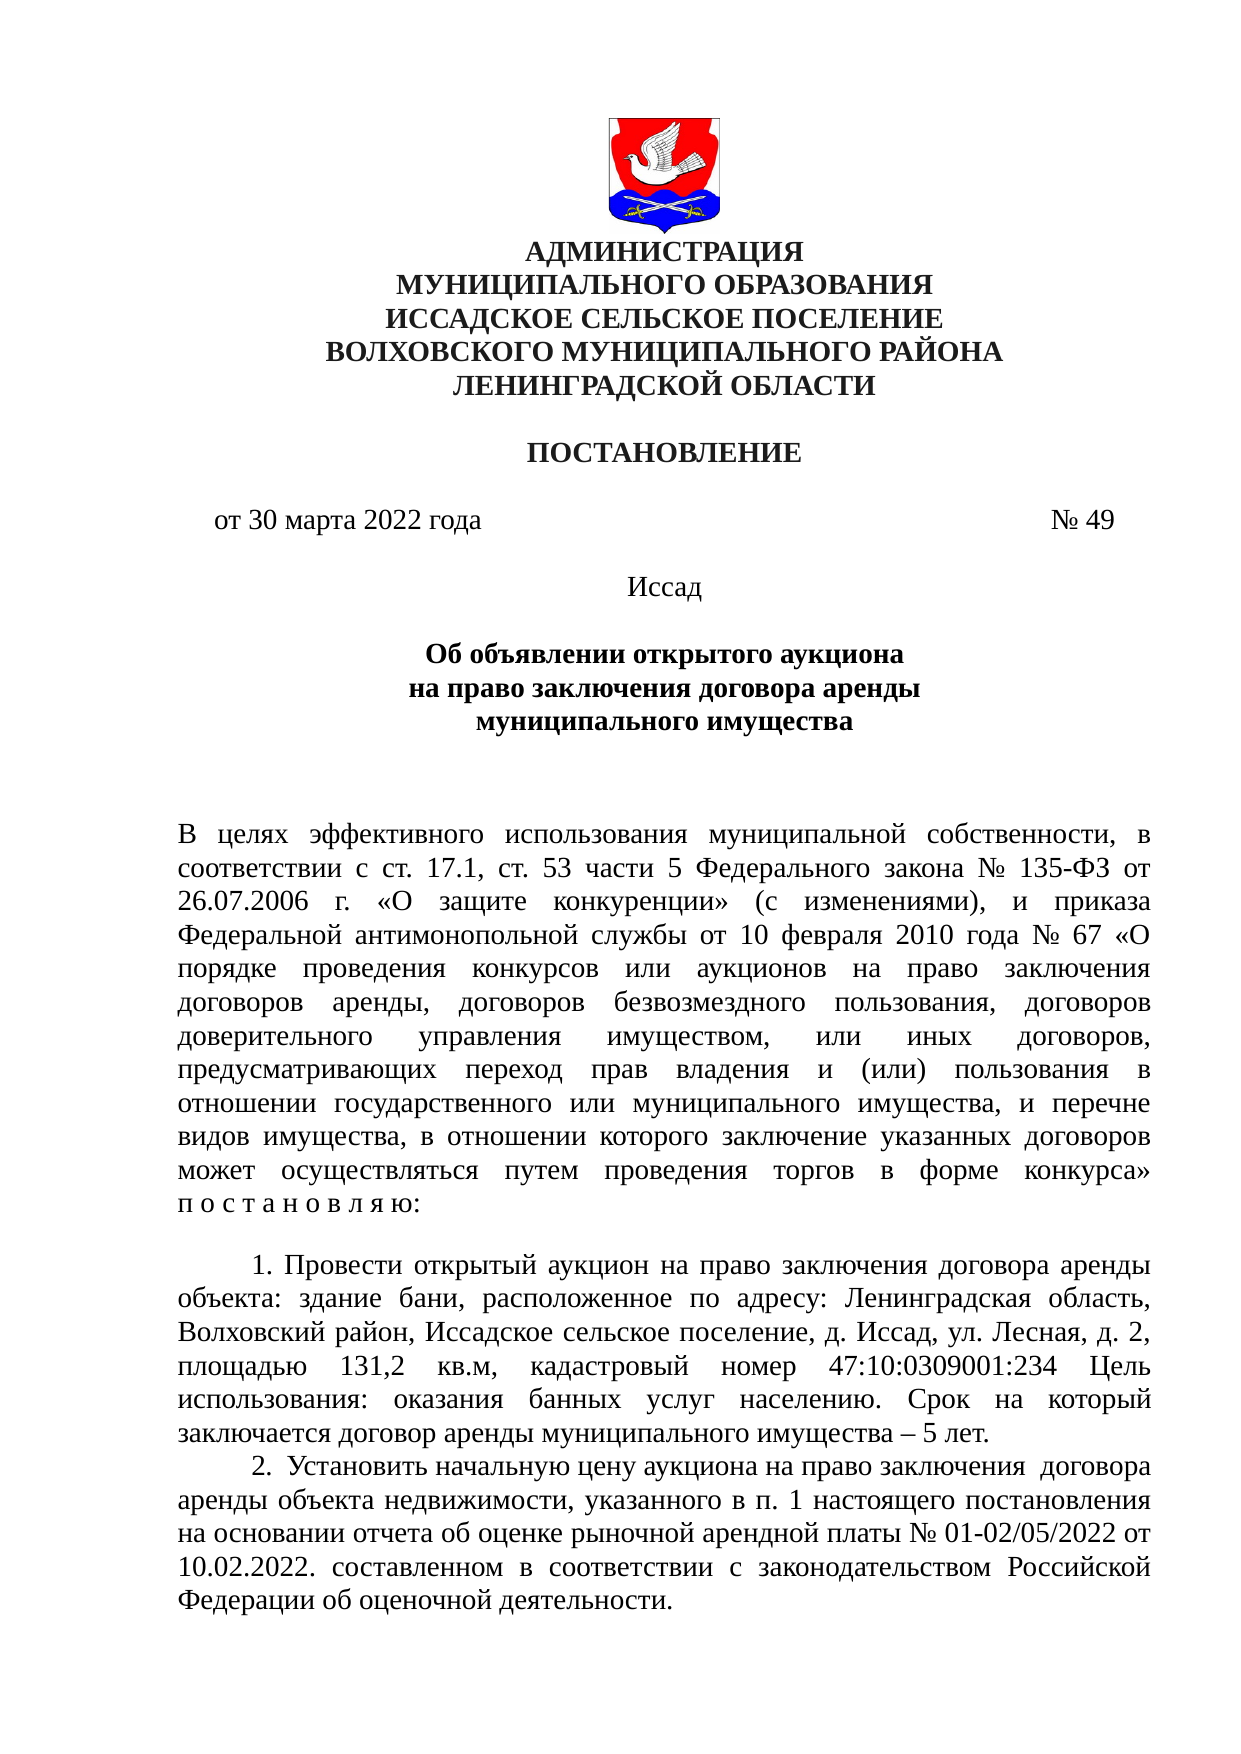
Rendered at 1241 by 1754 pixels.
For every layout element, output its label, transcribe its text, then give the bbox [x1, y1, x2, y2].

text муниципального имущества [177, 703, 1152, 737]
text ВОЛХОВСКОГО МУНИЦИПАЛЬНОГО РАЙОНА [177, 334, 1152, 368]
text Иссад [177, 569, 1152, 603]
text от 30 марта 2022 года № 49 [177, 502, 1152, 536]
picture [608, 118, 720, 234]
text В целях эффективного использования муниципальной собственности, в соответствии с ст. 17.1, ст. 53 части 5 Федерального закона № 135-ФЗ от 26.07.2006 г. «О защите конкуренции» (с изменениями), и приказа Федеральной антимонопольной службы от 10 февраля 2010 года № 67 «О порядке проведения конкурсов или аукционов на право заключения договоров аренды, договоров безвозмездного пользования, договоров доверительного управления имуществом, или иных договоров, предусматривающих переход прав владения и (или) пользования в отношении государственного или муниципального имущества, и перечне видов имущества, в отношении которого заключение указанных договоров может осуществляться путем проведения торгов в форме конкурса» п о с т а н о в л я ю: [177, 816, 1152, 1219]
text ПОСТАНОВЛЕНИЕ [177, 435, 1152, 468]
text Об объявлении открытого аукциона [177, 636, 1152, 670]
text 2. Установить начальную цену аукциона на право заключения договора аренды объекта недвижимости, указанного в п. 1 настоящего постановления на основании отчета об оценке рыночной арендной платы № 01-02/05/2022 от 10.02.2022. составленном в соответствии с законодательством Российской Федерации об оценочной деятельности. [177, 1448, 1152, 1616]
text ЛЕНИНГРАДСКОЙ ОБЛАСТИ [177, 368, 1152, 401]
text АДМИНИСТРАЦИЯ [177, 234, 1152, 267]
text ИССАДСКОЕ СЕЛЬСКОЕ ПОСЕЛЕНИЕ [177, 301, 1152, 334]
text 1. Провести открытый аукцион на право заключения договора аренды объекта: здание бани, расположенное по адресу: Ленинградская область, Волховский район, Иссадское сельское поселение, д. Иссад, ул. Лесная, д. 2, площадью 131,2 кв.м, кадастровый номер 47:10:0309001:234 Цель использования: оказания банных услуг населению. Срок на который заключается договор аренды муниципального имущества – 5 лет. [177, 1247, 1152, 1448]
text МУНИЦИПАЛЬНОГО ОБРАЗОВАНИЯ [177, 267, 1152, 301]
text на право заключения договора аренды [177, 670, 1152, 703]
